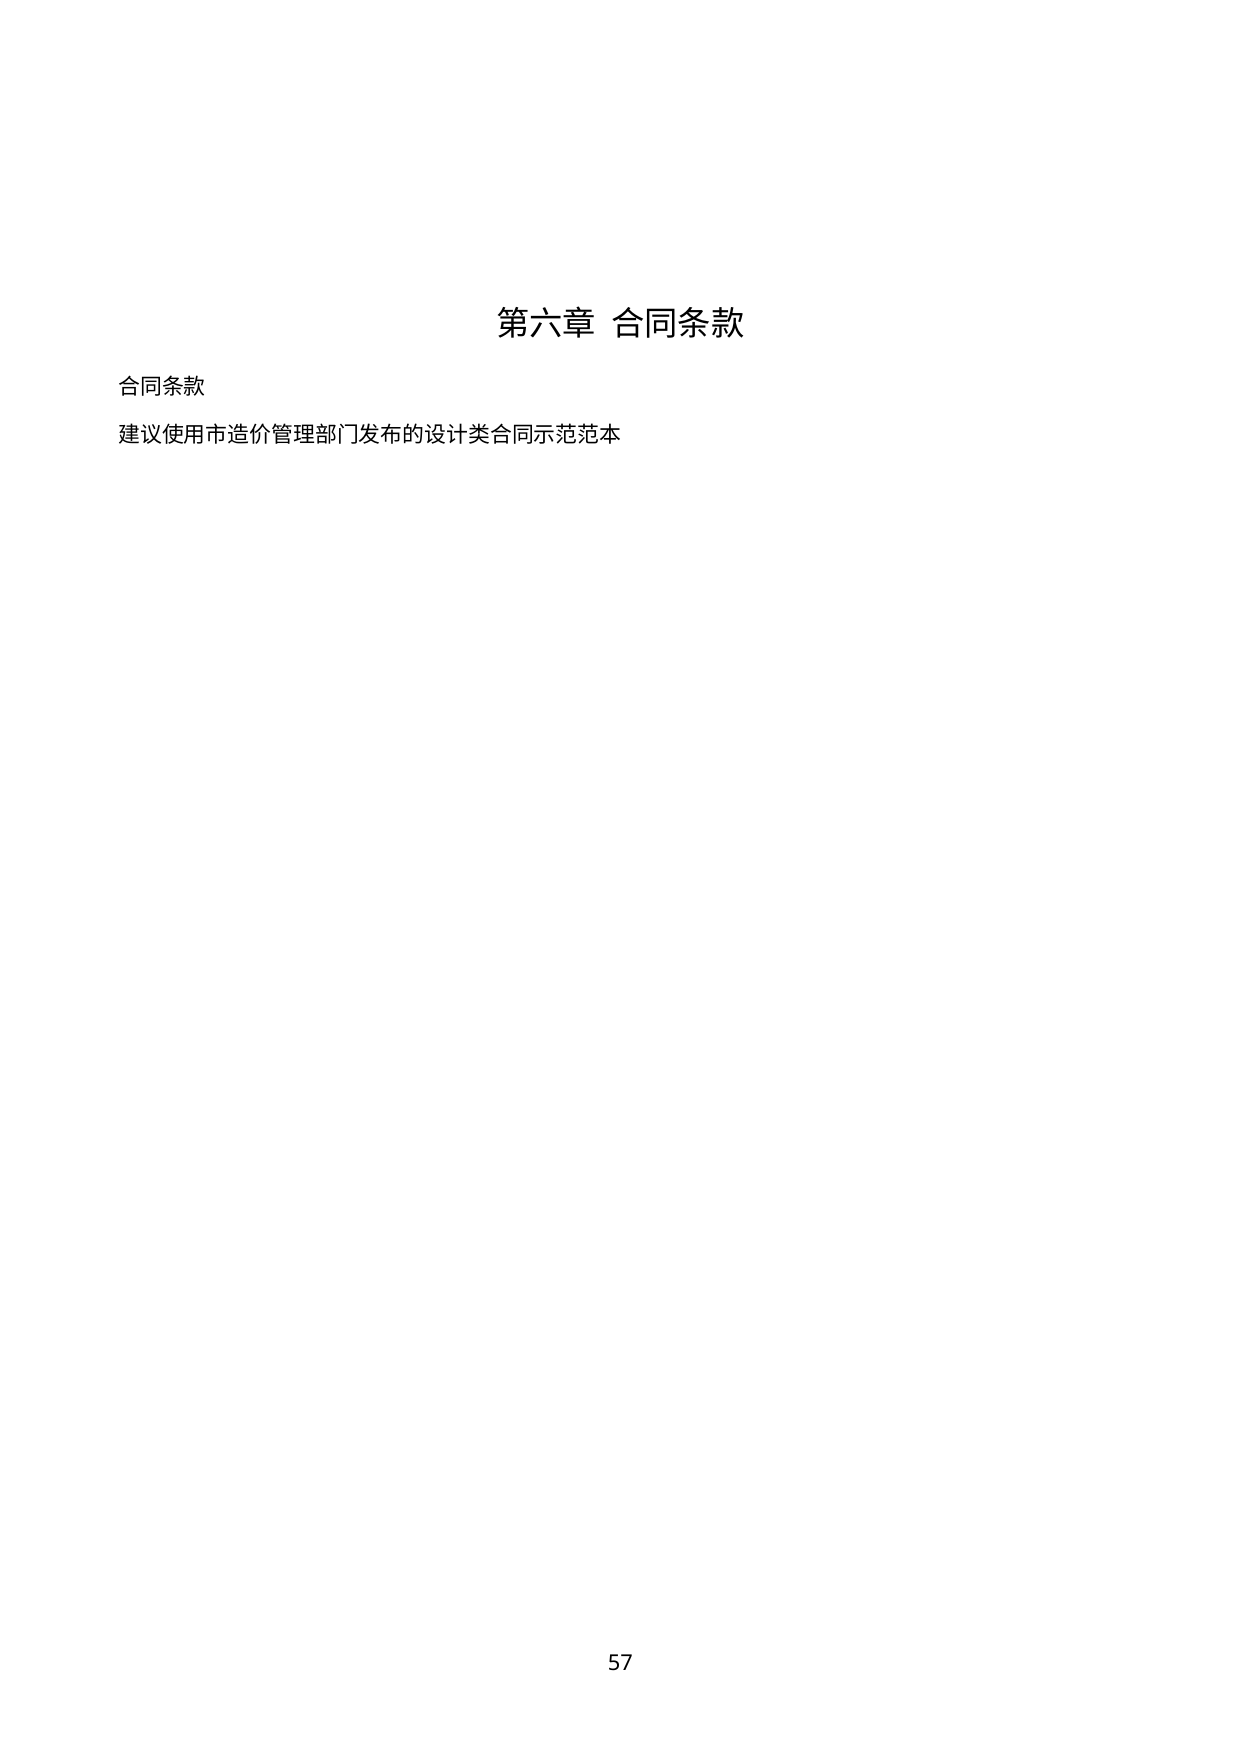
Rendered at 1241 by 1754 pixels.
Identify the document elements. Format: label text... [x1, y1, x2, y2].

text 合同条款 [118, 369, 1122, 401]
text 建议使用市造价管理部门发布的设计类合同示范范本 [118, 417, 1122, 448]
text 第六章 合同条款 [118, 297, 1122, 345]
